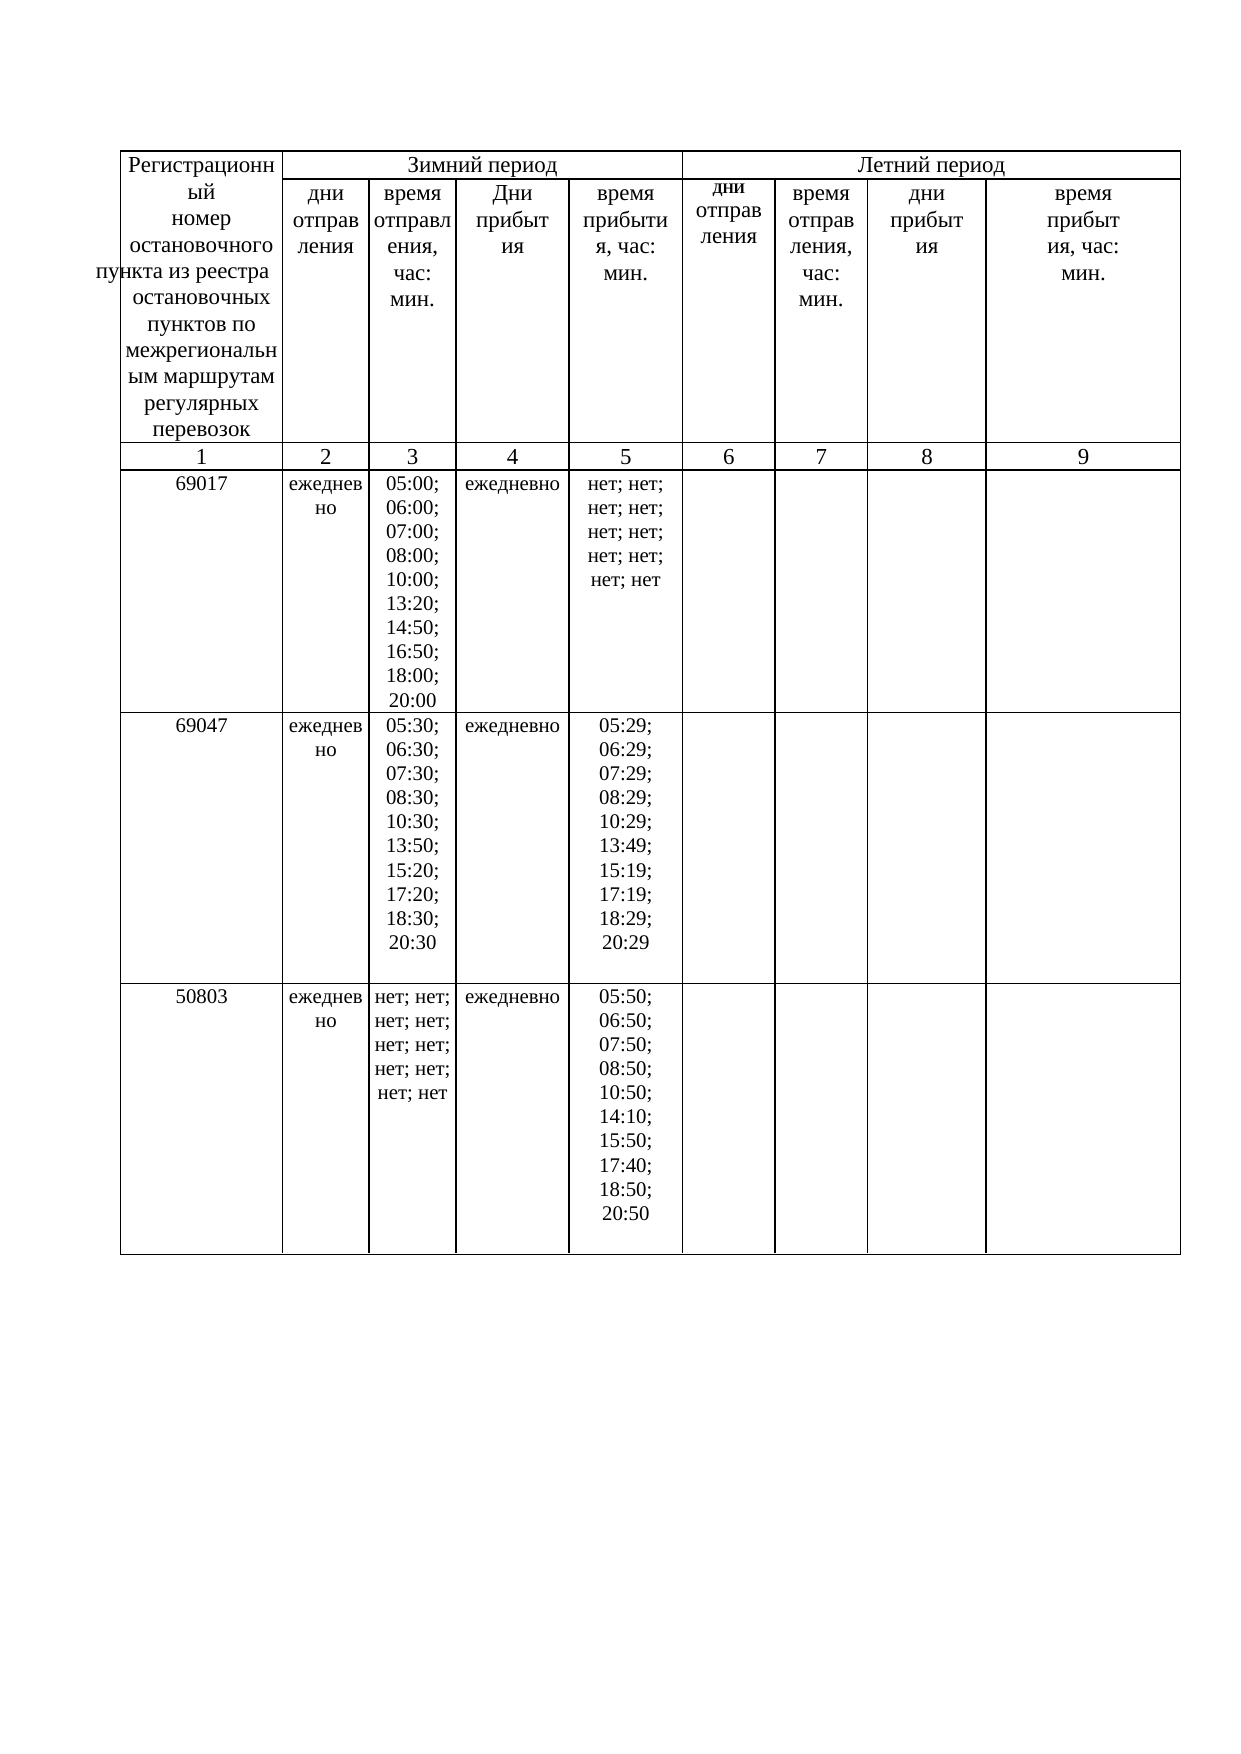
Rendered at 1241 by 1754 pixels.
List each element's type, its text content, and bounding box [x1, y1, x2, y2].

table_cell 7 [776, 443, 867, 469]
table_cell [776, 471, 867, 712]
table_cell 4 [457, 443, 568, 469]
table_cell ежедневно [457, 984, 568, 1253]
table_cell [683, 713, 774, 982]
table_header Регистрационный номер остановочного пункта из реестра остановочных пунктов по межрегиональным маршрутам регулярных перевозок [121, 152, 282, 441]
table_cell [987, 713, 1180, 982]
table_cell [776, 984, 867, 1253]
table_cell 2 [283, 443, 368, 469]
table_cell [868, 984, 985, 1253]
table_cell время отправл ения, час: мин. [370, 180, 455, 441]
table_cell 05:50; 06:50; 07:50; 08:50; 10:50; 14:10; 15:50; 17:40; 18:50; 20:50 [570, 984, 682, 1253]
table_cell ежедневно [457, 471, 568, 712]
table_cell время прибыт ия, час: мин. [987, 180, 1180, 441]
table_cell [987, 984, 1180, 1253]
table_cell время прибыти я, час: мин. [570, 180, 682, 441]
table_cell 69017 [121, 471, 282, 712]
table_cell ДНИ отправ ления [683, 180, 774, 441]
table_cell 05:30; 06:30; 07:30; 08:30; 10:30; 13:50; 15:20; 17:20; 18:30; 20:30 [370, 713, 455, 982]
table_cell 05:00; 06:00; 07:00; 08:00; 10:00; 13:20; 14:50; 16:50; 18:00; 20:00 [370, 471, 455, 712]
table_cell [683, 471, 774, 712]
table_cell 9 [987, 443, 1180, 469]
table_cell ежедневно [457, 713, 568, 982]
table_cell [683, 984, 774, 1253]
table_header Зимний период [283, 152, 682, 178]
table_cell ежедневно [283, 984, 368, 1253]
table_cell [868, 713, 985, 982]
table_cell 3 [370, 443, 455, 469]
table_cell 8 [868, 443, 985, 469]
table_cell нет; нет; нет; нет; нет; нет; нет; нет; нет; нет [370, 984, 455, 1253]
table_cell [776, 713, 867, 982]
table_cell 05:29; 06:29; 07:29; 08:29; 10:29; 13:49; 15:19; 17:19; 18:29; 20:29 [570, 713, 682, 982]
table_cell ежедневно [283, 471, 368, 712]
table_cell дни отправ ления [283, 180, 368, 441]
table_cell 50803 [121, 984, 282, 1253]
table_cell 69047 [121, 713, 282, 982]
table_cell Дни прибыт ия [457, 180, 568, 441]
table_cell 1 [121, 443, 282, 469]
table_cell [987, 471, 1180, 712]
table_header Летний период [683, 152, 1180, 178]
table_cell нет; нет; нет; нет; нет; нет; нет; нет; нет; нет [570, 471, 682, 712]
table_cell 6 [683, 443, 774, 469]
table_cell 5 [570, 443, 682, 469]
table_cell время отправ ления, час: мин. [776, 180, 867, 441]
table_cell дни прибыт ия [868, 180, 985, 441]
table_cell [868, 471, 985, 712]
table_cell ежедневно [283, 713, 368, 982]
